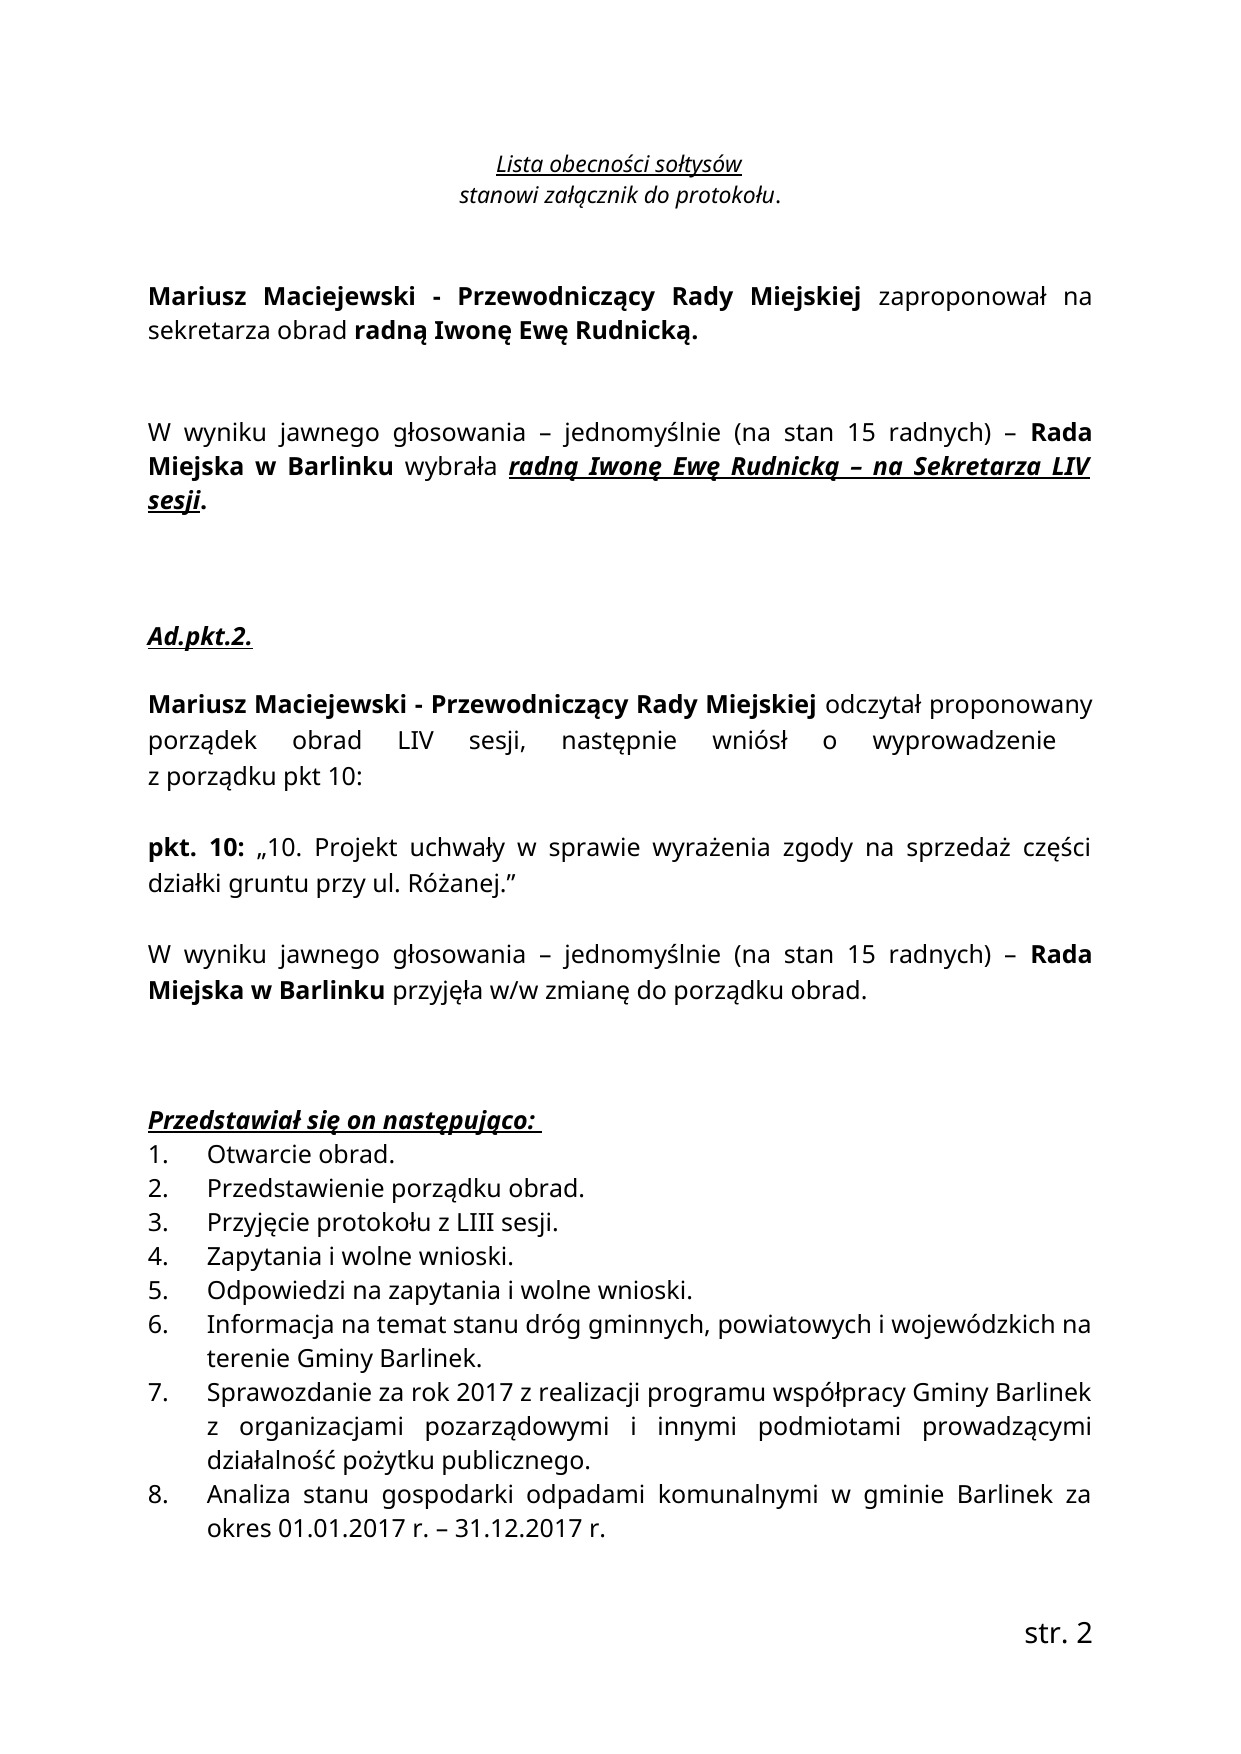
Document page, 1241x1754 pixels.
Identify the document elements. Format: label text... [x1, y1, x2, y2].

text W wyniku jawnego głosowania – jednomyślnie (na stan 15 radnych) – Rada Miejska w Barlinku wybrała radną Iwonę Ewę Rudnicką – na Sekretarza LIV sesji. [148, 414, 1093, 517]
text Mariusz Maciejewski - Przewodniczący Rady Miejskiej odczytał proponowany porządek obrad LIV sesji, następnie wniósł o wyprowadzenie z porządku pkt 10: [148, 687, 1093, 792]
text Mariusz Maciejewski - Przewodniczący Rady Miejskiej zaproponował na sekretarza obrad radną Iwonę Ewę Rudnicką. [148, 278, 1093, 346]
list Odpowiedzi na zapytania i wolne wnioski. [148, 1273, 1093, 1307]
text W wyniku jawnego głosowania – jednomyślnie (na stan 15 radnych) – Rada Miejska w Barlinku przyjęła w/w zmianę do porządku obrad. [148, 937, 1093, 1007]
list Analiza stanu gospodarki odpadami komunalnymi w gminie Barlinek za okres 01.01.2017 r. – 31.12.2017 r. [148, 1477, 1093, 1545]
list Otwarcie obrad. [148, 1136, 1093, 1170]
text Ad.pkt.2. [148, 619, 1093, 653]
text Lista obecności sołtysów [148, 148, 1093, 179]
list Informacja na temat stanu dróg gminnych, powiatowych i wojewódzkich na terenie Gminy Barlinek. [148, 1307, 1093, 1375]
list Zapytania i wolne wnioski. [148, 1238, 1093, 1273]
list Przedstawienie porządku obrad. [148, 1170, 1093, 1204]
list Przyjęcie protokołu z LIII sesji. [148, 1204, 1093, 1238]
text pkt. 10: „10. Projekt uchwały w sprawie wyrażenia zgody na sprzedaż części działki gruntu przy ul. Różanej.” [148, 830, 1093, 900]
text Przedstawiał się on następująco: [148, 1102, 1093, 1136]
text stanowi załącznik do protokołu. [148, 179, 1093, 210]
list Sprawozdanie za rok 2017 z realizacji programu współpracy Gminy Barlinek z organizacjami pozarządowymi i innymi podmiotami prowadzącymi działalność pożytku publicznego. [148, 1375, 1093, 1477]
